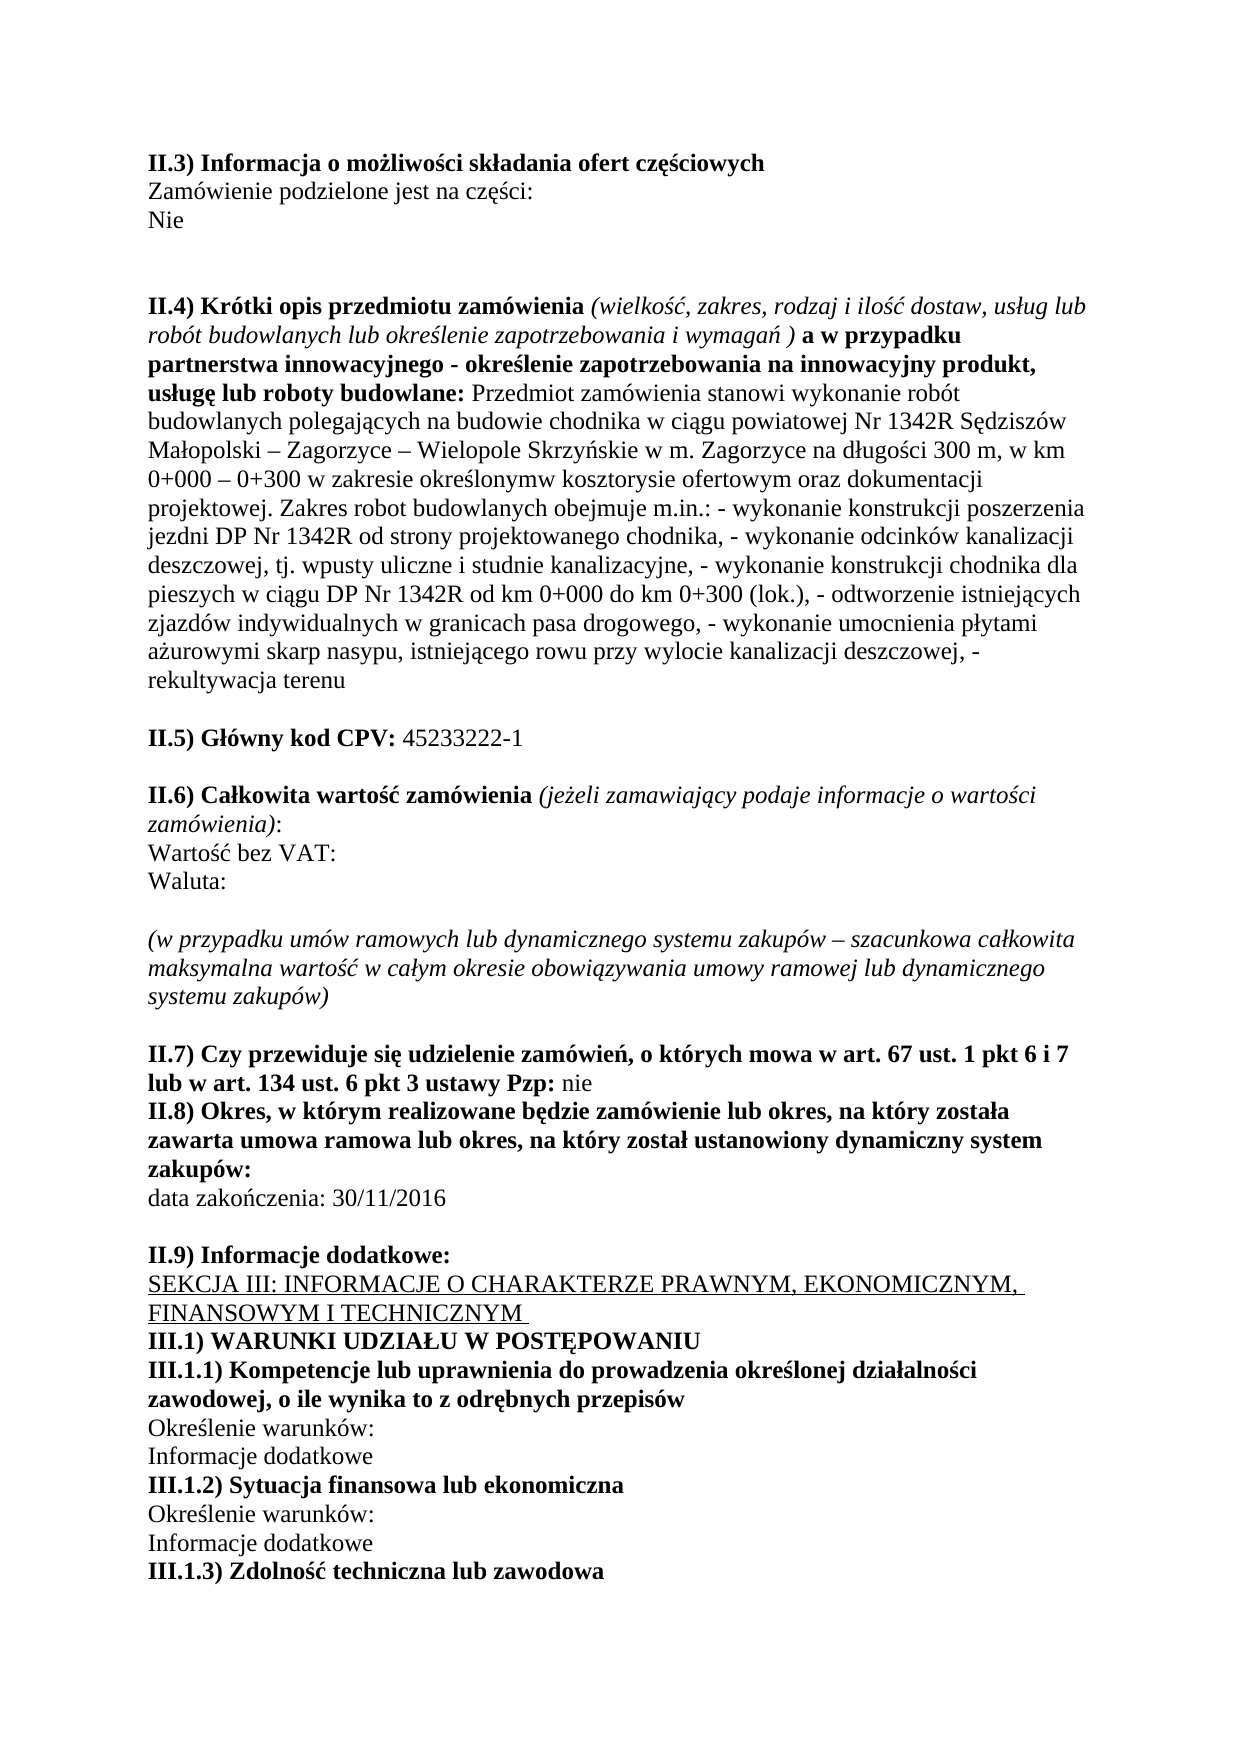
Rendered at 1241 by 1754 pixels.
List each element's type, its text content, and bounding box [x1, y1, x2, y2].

text II.4) Krótki opis przedmiotu zamówienia (wielkość, zakres, rodzaj i ilość dostaw, usług lub robót budowlanych lub określenie zapotrzebowania i wymagań ) a w przypadku partnerstwa innowacyjnego - określenie zapotrzebowania na innowacyjny produkt, usługę lub roboty budowlane: Przedmiot zamówienia stanowi wykonanie robót budowlanych polegających na budowie chodnika w ciągu powiatowej Nr 1342R Sędziszów Małopolski – Zagorzyce – Wielopole Skrzyńskie w m. Zagorzyce na długości 300 m, w km 0+000 – 0+300 w zakresie określonymw kosztorysie ofertowym oraz dokumentacji projektowej. Zakres robot budowlanych obejmuje m.in.: - wykonanie konstrukcji poszerzenia jezdni DP Nr 1342R od strony projektowanego chodnika, - wykonanie odcinków kanalizacji deszczowej, tj. wpusty uliczne i studnie kanalizacyjne, - wykonanie konstrukcji chodnika dla pieszych w ciągu DP Nr 1342R od km 0+000 do km 0+300 (lok.), - odtworzenie istniejących zjazdów indywidualnych w granicach pasa drogowego, - wykonanie umocnienia płytami ażurowymi skarp nasypu, istniejącego rowu przy wylocie kanalizacji deszczowej, - rekultywacja terenu II.5) Główny kod CPV: 45233222-1 II.6) Całkowita wartość zamówienia (jeżeli zamawiający podaje informacje o wartości zamówienia): Wartość bez VAT: Waluta: [148, 234, 1093, 895]
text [148, 1355, 1093, 1585]
text II.9) Informacje dodatkowe: [148, 1211, 1093, 1269]
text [148, 148, 1093, 205]
text data zakończenia: 30/11/2016 [148, 1183, 1093, 1211]
text Nie [148, 205, 1093, 234]
text III.1) WARUNKI UDZIAŁU W POSTĘPOWANIU [148, 1326, 1093, 1355]
text II.7) Czy przewiduje się udzielenie zamówień, o których mowa w art. 67 ust. 1 pkt 6 i 7 lub w art. 134 ust. 6 pkt 3 ustawy Pzp: nie II.8) Okres, w którym realizowane będzie zamówienie lub okres, na który została zawarta umowa ramowa lub okres, na który został ustanowiony dynamiczny system zakupów: [148, 1010, 1093, 1183]
text SEKCJA III: INFORMACJE O CHARAKTERZE PRAWNYM, EKONOMICZNYM, FINANSOWYM I TECHNICZNYM [148, 1269, 1093, 1326]
text (w przypadku umów ramowych lub dynamicznego systemu zakupów – szacunkowa całkowita maksymalna wartość w całym okresie obowiązywania umowy ramowej lub dynamicznego systemu zakupów) [148, 895, 1093, 1010]
